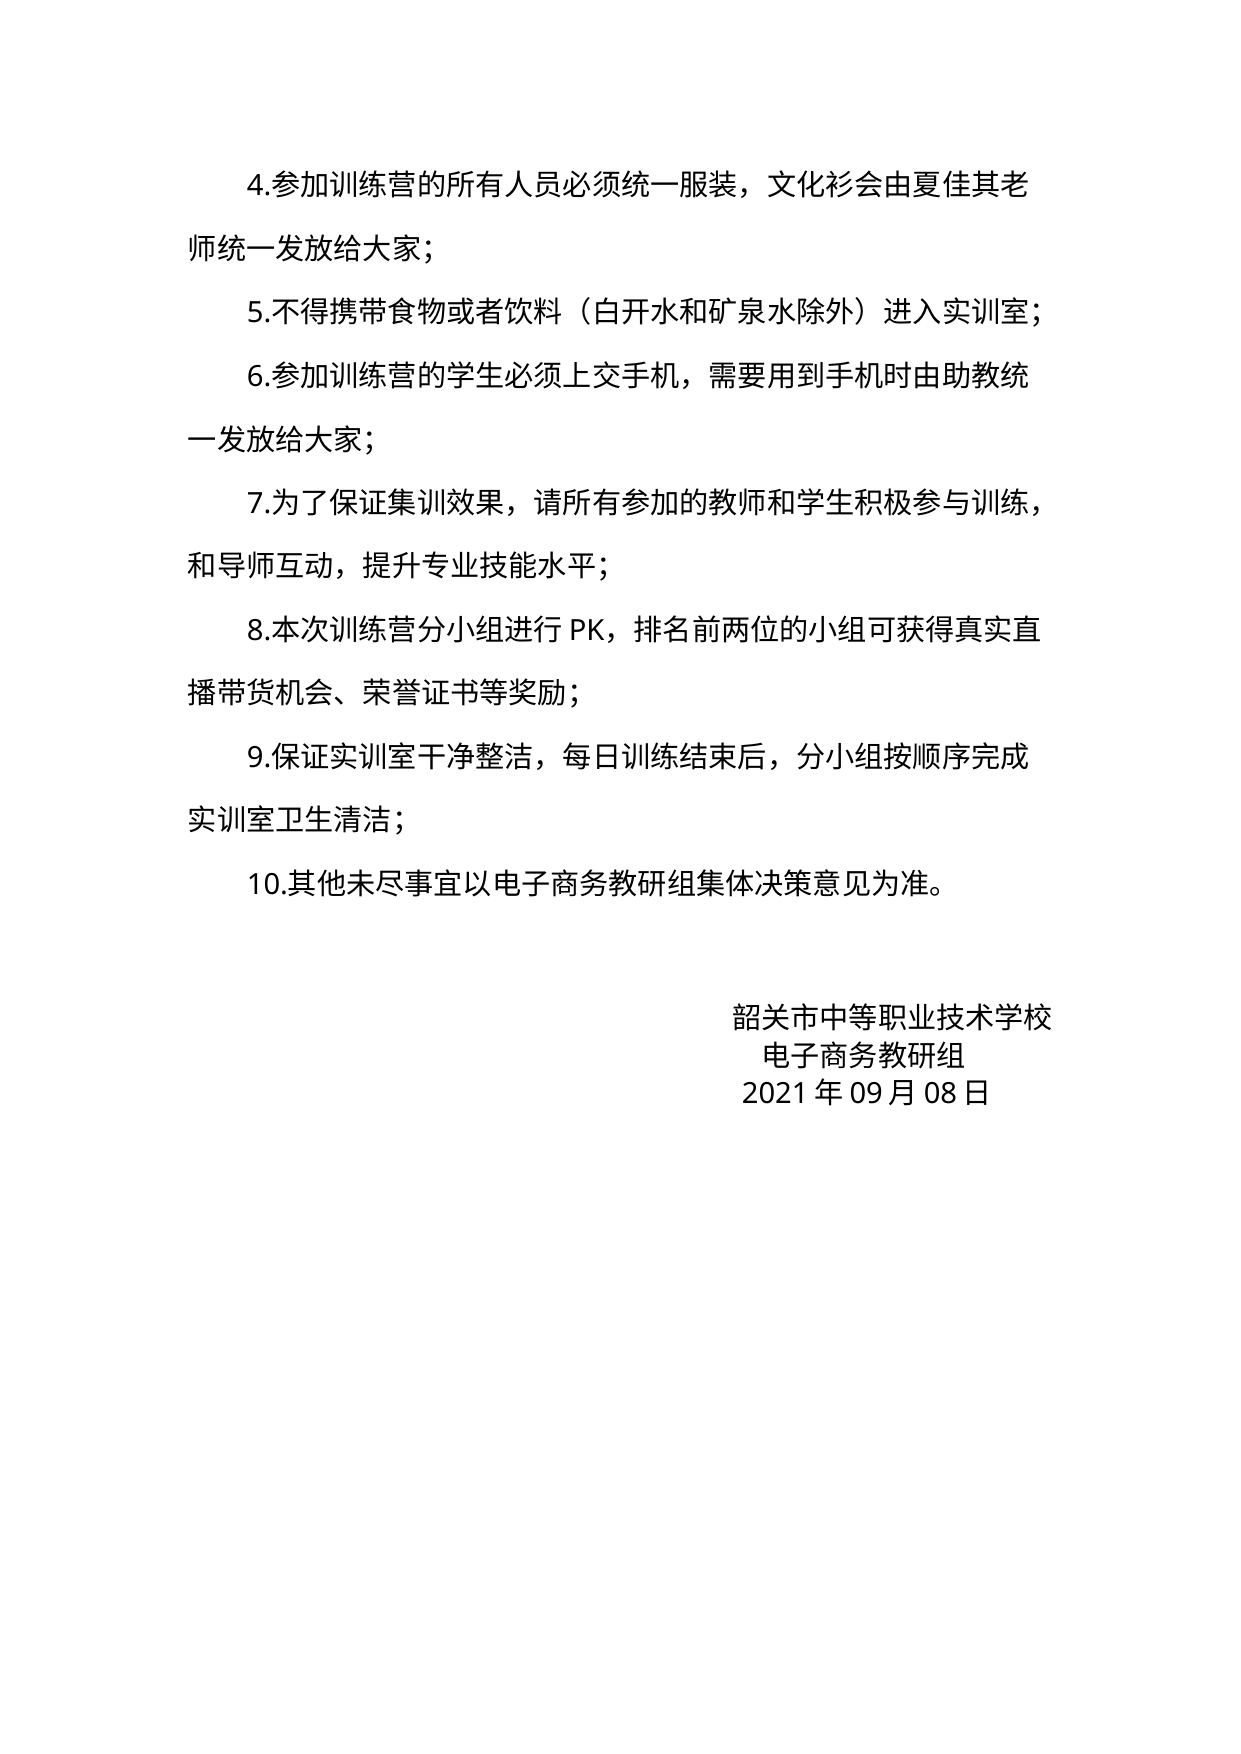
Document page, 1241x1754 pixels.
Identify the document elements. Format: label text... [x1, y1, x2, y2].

text 电子商务教研组 [187, 1036, 965, 1074]
text 6.参加训练营的学生必须上交手机，需要用到手机时由助教统一发放给大家； [188, 352, 1053, 458]
text 7.为了保证集训效果，请所有参加的教师和学生积极参与训练，和导师互动，提升专业技能水平； [188, 479, 1053, 585]
text 8.本次训练营分小组进行PK，排名前两位的小组可获得真实直播带货机会、荣誉证书等奖励； [188, 606, 1053, 712]
text 5.不得携带食物或者饮料（白开水和矿泉水除外）进入实训室； [188, 289, 1053, 331]
text 韶关市中等职业技术学校 [187, 999, 1053, 1036]
text 9.保证实训室干净整洁，每日训练结束后，分小组按顺序完成实训室卫生清洁； [188, 733, 1053, 839]
text 2021年09月08日 [187, 1074, 994, 1111]
text 4.参加训练营的所有人员必须统一服装，文化衫会由夏佳其老师统一发放给大家； [188, 162, 1053, 268]
text 10.其他未尽事宜以电子商务教研组集体决策意见为准。 [188, 860, 1053, 903]
